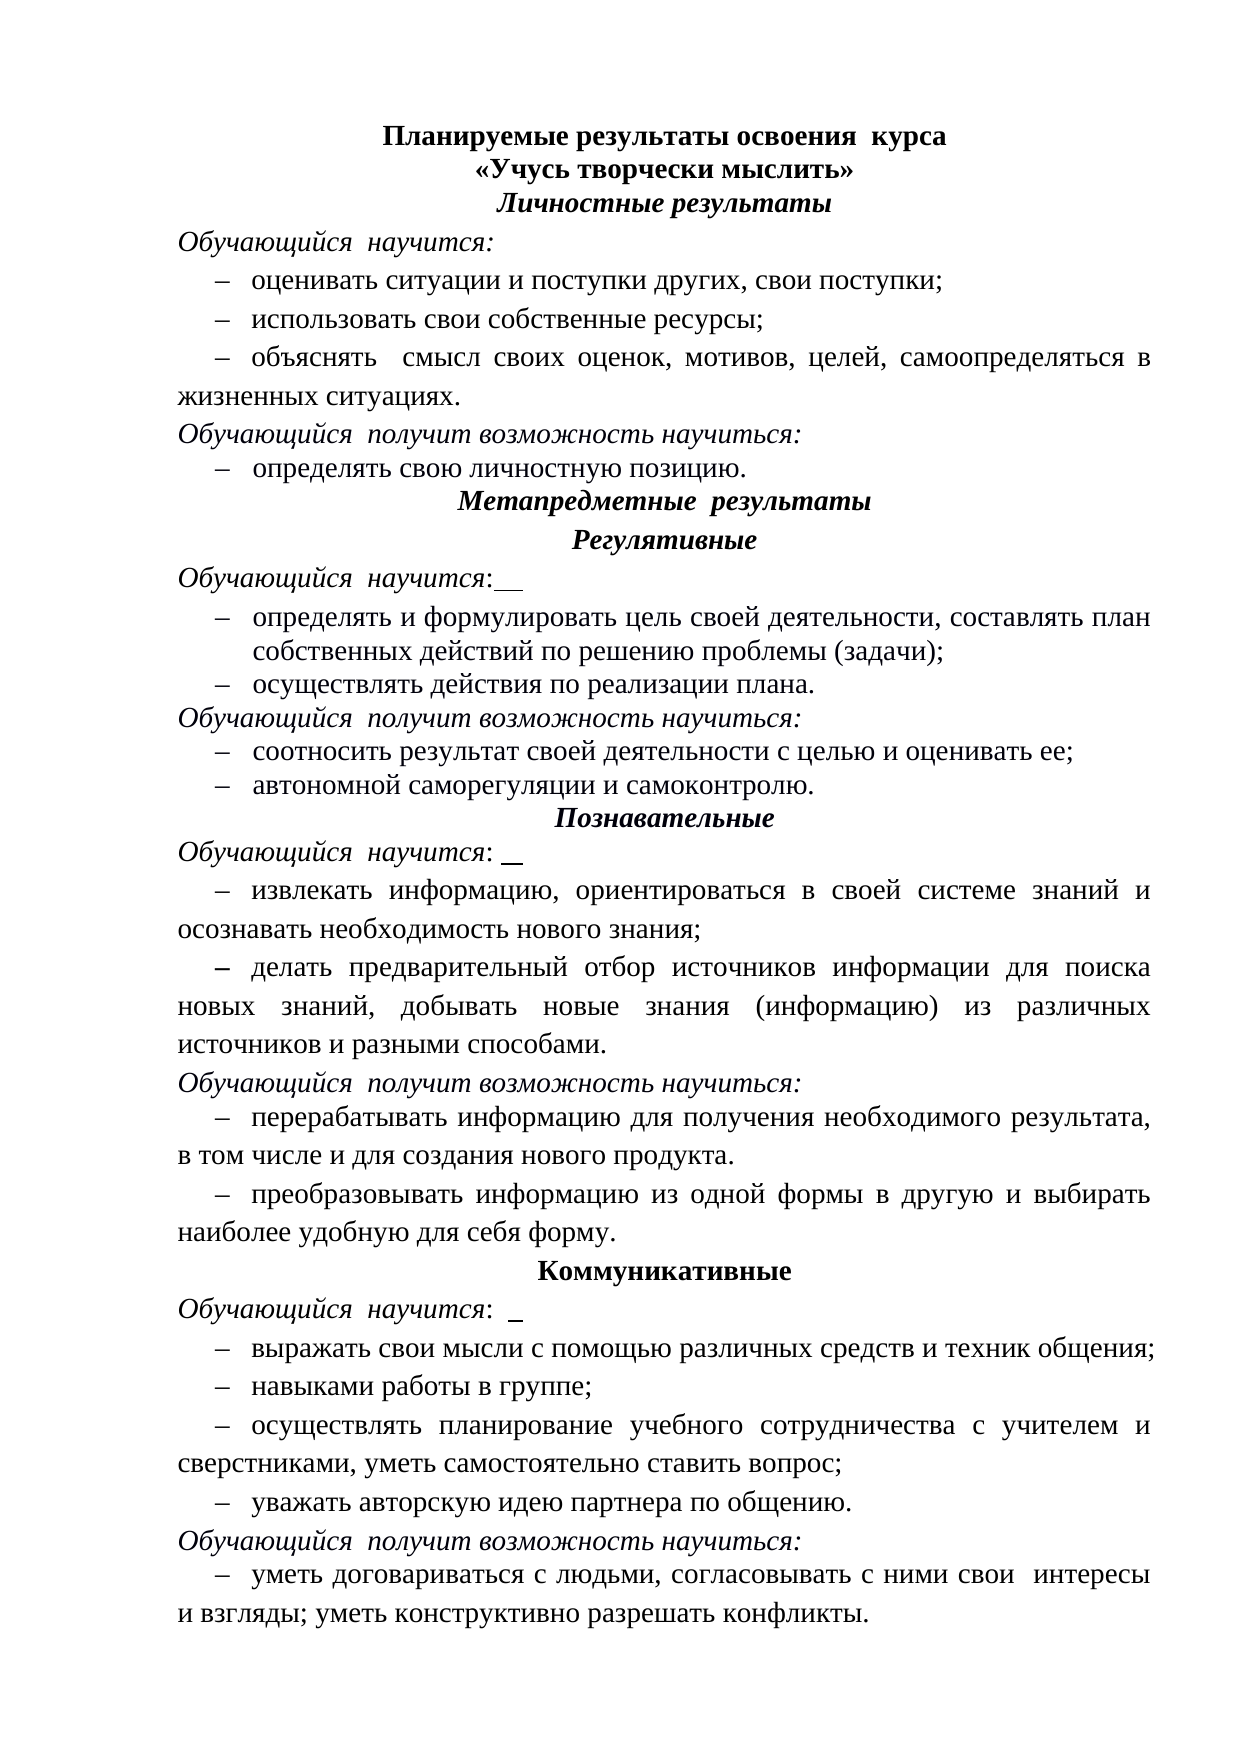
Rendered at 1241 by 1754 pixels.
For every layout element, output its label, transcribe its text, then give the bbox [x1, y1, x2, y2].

text Обучающийся получит возможность научиться: [177, 1523, 1152, 1556]
text Обучающийся получит возможность научиться: [177, 700, 1152, 733]
list перерабатывать информацию для получения необходимого результата, в том числе и для создания нового продукта. [177, 1099, 1152, 1171]
text Обучающийся научится: [177, 224, 1152, 257]
text Обучающийся научится: [177, 834, 1152, 867]
list преобразовывать информацию из одной формы в другую и выбирать наиболее удобную для себя форму. [177, 1176, 1152, 1248]
list использовать свои собственные ресурсы; [177, 301, 1152, 334]
text Метапредметные результаты [177, 483, 1152, 517]
list соотносить результат своей деятельности с целью и оценивать ее; [215, 733, 1152, 767]
text Коммуникативные [177, 1253, 1152, 1286]
text «Учусь творчески мыслить» [177, 152, 1152, 185]
list осуществлять действия по реализации плана. [215, 666, 1152, 700]
text Обучающийся получит возможность научиться: [177, 1065, 1152, 1099]
text Планируемые результаты освоения курса [177, 118, 1152, 152]
text Обучающийся научится: [177, 561, 1152, 594]
list автономной саморегуляции и самоконтролю. [215, 767, 1152, 800]
list оценивать ситуации и поступки других, свои поступки; [177, 262, 1152, 296]
list осуществлять планирование учебного сотрудничества с учителем и сверстниками, уметь самостоятельно ставить вопрос; [177, 1407, 1152, 1479]
list определять свою личностную позицию. [215, 450, 1152, 483]
list определять и формулировать цель своей деятельности, составлять план собственных действий по решению проблемы (задачи); [215, 599, 1152, 666]
list навыками работы в группе; [177, 1368, 1152, 1402]
list объяснять смысл своих оценок, мотивов, целей, самоопределяться в жизненных ситуациях. [177, 339, 1152, 411]
list выражать свои мысли с помощью различных средств и техник общения; [177, 1330, 1196, 1363]
text Обучающийся получит возможность научиться: [177, 416, 1152, 450]
list уметь договариваться с людьми, согласовывать с ними свои интересы и взгляды; уметь конструктивно разрешать конфликты. [177, 1556, 1152, 1628]
list делать предварительный отбор источников информации для поиска новых знаний, добывать новые знания (информацию) из различных источников и разными способами. [177, 949, 1152, 1060]
list извлекать информацию, ориентироваться в своей системе знаний и осознавать необходимость нового знания; [177, 872, 1152, 944]
text Личностные результаты [177, 185, 1152, 219]
text Регулятивные [177, 522, 1152, 556]
list уважать авторскую идею партнера по общению. [177, 1484, 1152, 1518]
text Познавательные [177, 800, 1152, 834]
text Обучающийся научится: [177, 1291, 1152, 1325]
